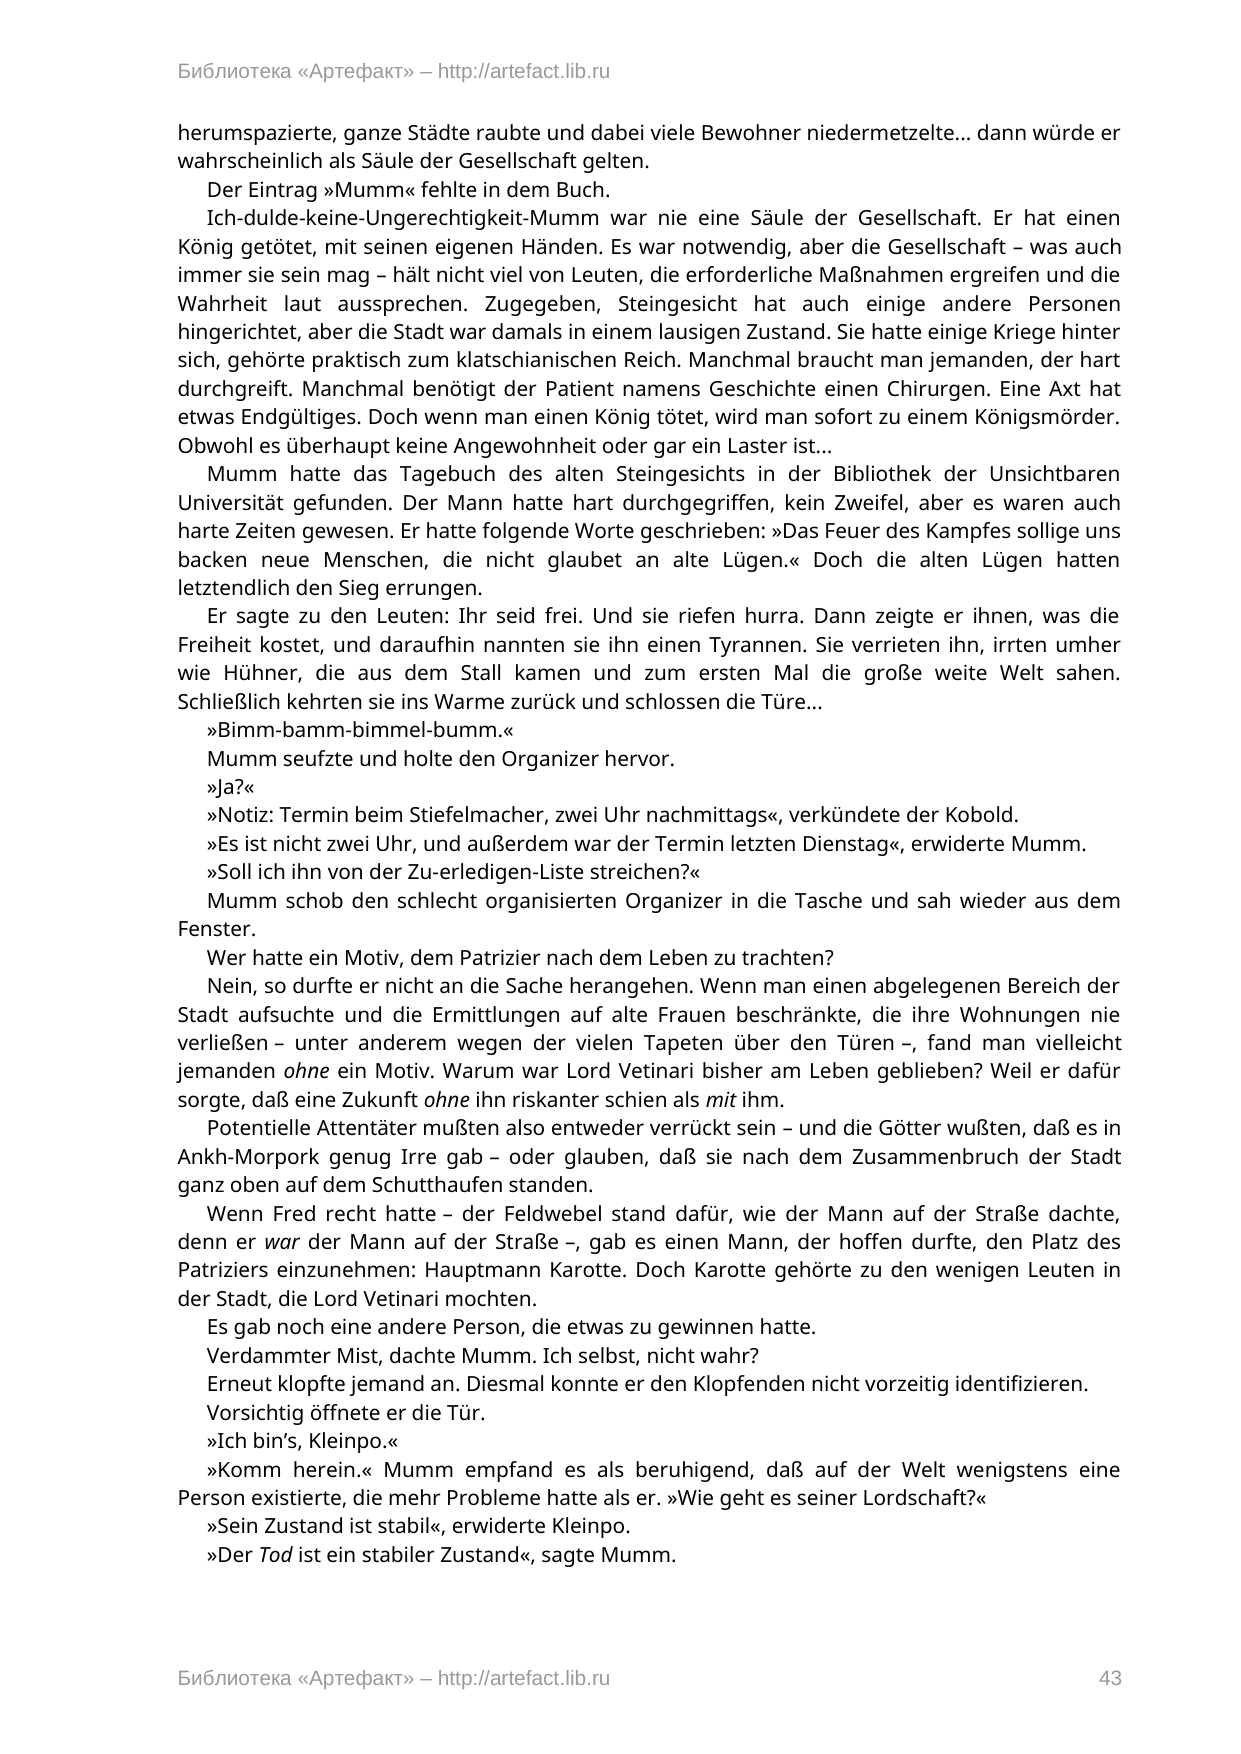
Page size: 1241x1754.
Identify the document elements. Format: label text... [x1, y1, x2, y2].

text Mumm seufzte und holte den Organizer hervor. [177, 744, 1122, 772]
text Vorsichtig öffnete er die Tür. [177, 1398, 1122, 1426]
text Mumm hatte das Tagebuch des alten Steingesichts in der Bibliothek der Unsichtbaren Universität gefunden. Der Mann hatte hart durchgegriffen, kein Zweifel, aber es waren auch harte Zeiten gewesen. Er hatte folgende Worte geschrieben: »Das Feuer des Kampfes sollige uns backen neue Menschen, die nicht glaubet an alte Lügen.« Doch die alten Lügen hatten letztendlich den Sieg errungen. [177, 459, 1122, 602]
text Wer hatte ein Motiv, dem Patrizier nach dem Leben zu trachten? [177, 943, 1122, 971]
text »Ich bin’s, Kleinpo.« [177, 1426, 1122, 1455]
text Mumm schob den schlecht organisierten Organizer in die Tasche und sah wieder aus dem Fenster. [177, 886, 1122, 943]
text Potentielle Attentäter mußten also entweder verrückt sein – und die Götter wußten, daß es in Ankh-Morpork genug Irre gab – oder glauben, daß sie nach dem Zusammenbruch der Stadt ganz oben auf dem Schutthaufen standen. [177, 1113, 1122, 1199]
text Wenn Fred recht hatte – der Feldwebel stand dafür, wie der Mann auf der Straße dachte, denn er war der Mann auf der Straße –, gab es einen Mann, der hoffen durfte, den Platz des Patriziers einzunehmen: Hauptmann Karotte. Doch Karotte gehörte zu den wenigen Leuten in der Stadt, die Lord Vetinari mochten. [177, 1199, 1122, 1312]
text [177, 118, 1122, 175]
text Ich-dulde-keine-Ungerechtigkeit-Mumm war nie eine Säule der Gesellschaft. Er hat einen König getötet, mit seinen eigenen Händen. Es war notwendig, aber die Gesellschaft – was auch immer sie sein mag – hält nicht viel von Leuten, die erforderliche Maßnahmen ergreifen und die Wahrheit laut aussprechen. Zugegeben, Steingesicht hat auch einige andere Personen hingerichtet, aber die Stadt war damals in einem lausigen Zustand. Sie hatte einige Kriege hinter sich, gehörte praktisch zum klatschianischen Reich. Manchmal braucht man jemanden, der hart durchgreift. Manchmal benötigt der Patient namens Geschichte einen Chirurgen. Eine Axt hat etwas Endgültiges. Doch wenn man einen König tötet, wird man sofort zu einem Königsmörder. Obwohl es überhaupt keine Angewohnheit oder gar ein Laster ist... [177, 203, 1122, 459]
text »Sein Zustand ist stabil«, erwiderte Kleinpo. [177, 1512, 1122, 1540]
text »Ja?« [177, 772, 1122, 801]
text »Notiz: Termin beim Stiefelmacher, zwei Uhr nachmittags«, verkündete der Kobold. [177, 801, 1122, 829]
text »Soll ich ihn von der Zu-erledigen-Liste streichen?« [177, 857, 1122, 886]
text Erneut klopfte jemand an. Diesmal konnte er den Klopfenden nicht vorzeitig identifizieren. [177, 1369, 1122, 1398]
text »Komm herein.« Mumm empfand es als beruhigend, daß auf der Welt wenigstens eine Person existierte, die mehr Probleme hatte als er. »Wie geht es seiner Lordschaft?« [177, 1455, 1122, 1512]
text Der Eintrag »Mumm« fehlte in dem Buch. [177, 175, 1122, 203]
text »Es ist nicht zwei Uhr, und außerdem war der Termin letzten Dienstag«, erwiderte Mumm. [177, 829, 1122, 857]
text Nein, so durfte er nicht an die Sache herangehen. Wenn man einen abgelegenen Bereich der Stadt aufsuchte und die Ermittlungen auf alte Frauen beschränkte, die ihre Wohnungen nie verließen – unter anderem wegen der vielen Tapeten über den Türen –, fand man vielleicht jemanden ohne ein Motiv. Warum war Lord Vetinari bisher am Leben geblieben? Weil er dafür sorgte, daß eine Zukunft ohne ihn riskanter schien als mit ihm. [177, 971, 1122, 1113]
text Es gab noch eine andere Person, die etwas zu gewinnen hatte. [177, 1312, 1122, 1341]
text Er sagte zu den Leuten: Ihr seid frei. Und sie riefen hurra. Dann zeigte er ihnen, was die Freiheit kostet, und daraufhin nannten sie ihn einen Tyrannen. Sie verrieten ihn, irrten umher wie Hühner, die aus dem Stall kamen und zum ersten Mal die große weite Welt sahen. Schließlich kehrten sie ins Warme zurück und schlossen die Türe... [177, 602, 1122, 715]
text »Bimm-bamm-bimmel-bumm.« [177, 715, 1122, 744]
text Verdammter Mist, dachte Mumm. Ich selbst, nicht wahr? [177, 1341, 1122, 1369]
text »Der Tod ist ein stabiler Zustand«, sagte Mumm. [177, 1540, 1122, 1568]
